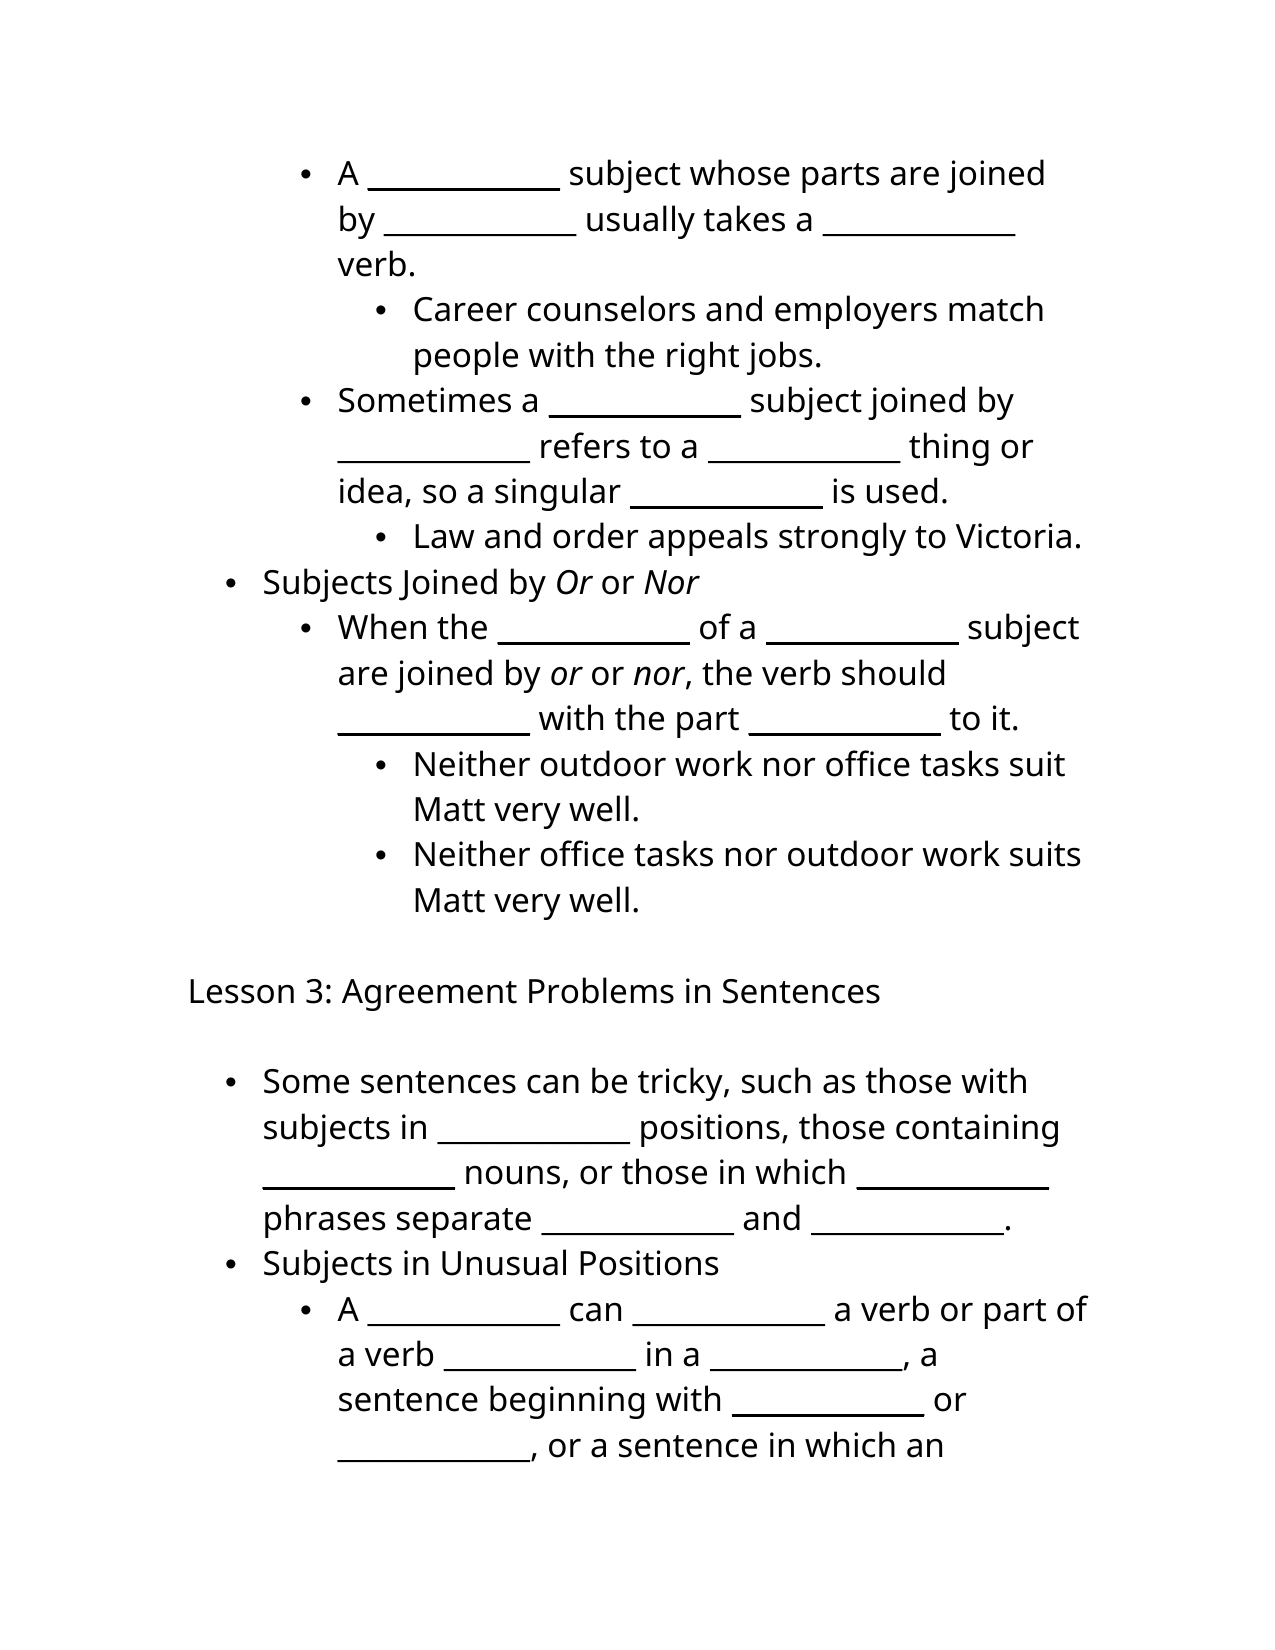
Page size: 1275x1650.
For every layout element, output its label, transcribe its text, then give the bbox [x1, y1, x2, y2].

list Some sentences can be tricky, such as those with subjects in _____________ positions, those containing _____________ nouns, or those in which _____________ phrases separate _____________ and _____________. [225, 1058, 1087, 1240]
list Career counselors and employers match people with the right jobs. [375, 286, 1087, 377]
text Lesson 3: Agreement Problems in Sentences [187, 967, 1087, 1013]
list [300, 1285, 1087, 1467]
list Subjects Joined by Or or Nor [225, 559, 1087, 604]
list Neither office tasks nor outdoor work suits Matt very well. [375, 831, 1087, 922]
list Sometimes a _____________ subject joined by _____________ refers to a _____________ thing or idea, so a singular _____________ is used. [300, 377, 1087, 513]
list When the _____________ of a _____________ subject are joined by or or nor, the verb should _____________ with the part _____________ to it. [300, 604, 1087, 740]
list Law and order appeals strongly to Victoria. [375, 513, 1087, 559]
list Neither outdoor work nor office tasks suit Matt very well. [375, 740, 1087, 831]
list A _____________ subject whose parts are joined by _____________ usually takes a _____________ verb. [300, 150, 1087, 286]
list Subjects in Unusual Positions [225, 1240, 1087, 1285]
